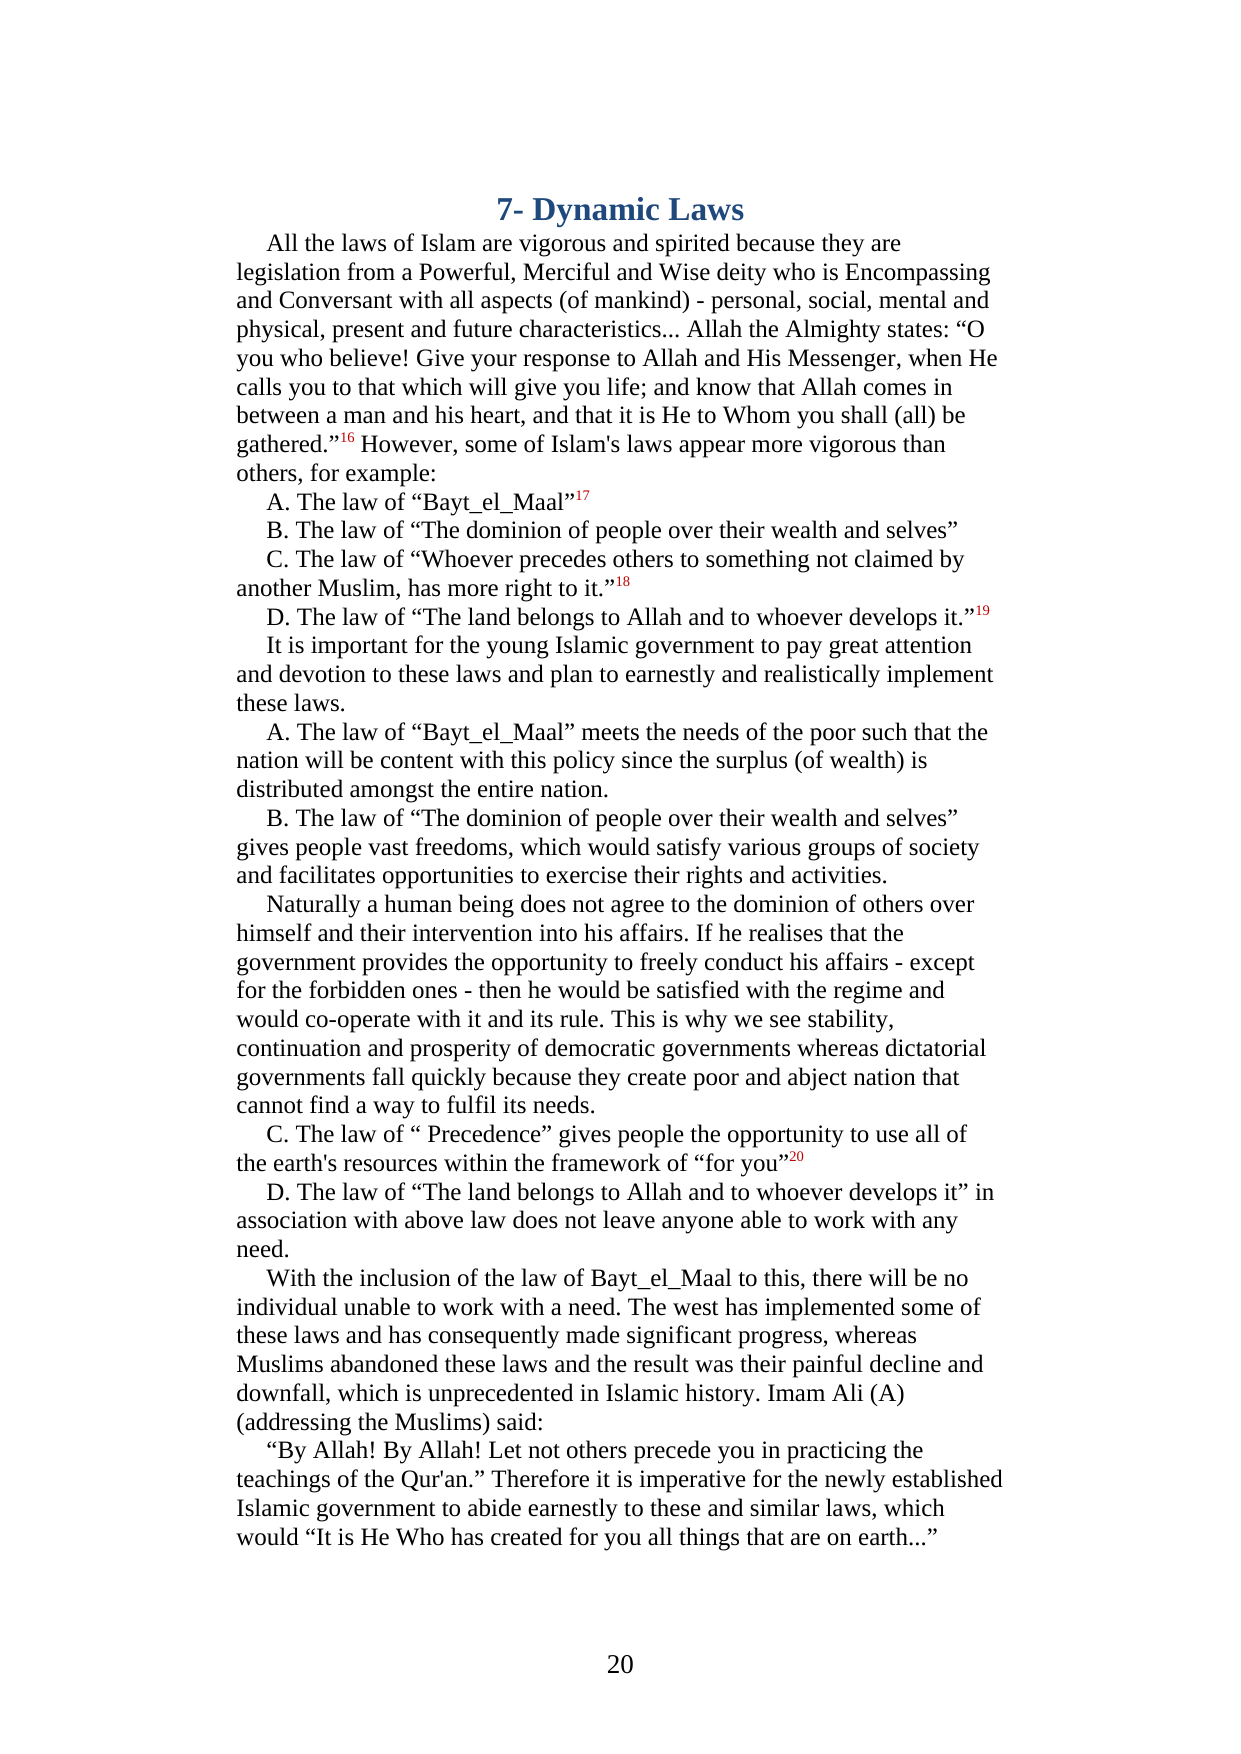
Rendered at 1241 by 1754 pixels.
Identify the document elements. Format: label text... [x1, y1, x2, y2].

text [236, 1436, 1004, 1551]
text All the laws of Islam are vigorous and spirited because they are legislation from a Powerful, Merciful and Wise deity who is Encompassing and Conversant with all aspects (of mankind) - personal, social, mental and physical, present and future characteristics... Allah the Almighty states: “O you who believe! Give your response to Allah and His Messenger, when He calls you to that which will give you life; and know that Allah comes in between a man and his heart, and that it is He to Whom you shall (all) be gathered.”16 However, some of Islam's laws appear more vigorous than others, for example: [236, 228, 1004, 487]
text C. The law of “Whoever precedes others to something not claimed by another Muslim, has more right to it.”18 [236, 544, 1004, 602]
text Naturally a human being does not agree to the dominion of others over himself and their intervention into his affairs. If he realises that the government provides the opportunity to freely conduct his affairs - except for the forbidden ones - then he would be satisfied with the regime and would co-operate with it and its rule. This is why we see stability, continuation and prosperity of democratic governments whereas dictatorial governments fall quickly because they create poor and abject nation that cannot find a way to fulfil its needs. [236, 889, 1004, 1119]
text A. The law of “Bayt_el_Maal” meets the needs of the poor such that the nation will be content with this policy since the surplus (of wealth) is distributed amongst the entire nation. [236, 717, 1004, 803]
text D. The law of “The land belongs to Allah and to whoever develops it.”19 [236, 602, 1004, 631]
text It is important for the young Islamic government to pay great attention and devotion to these laws and plan to earnestly and realistically implement these laws. [236, 631, 1004, 717]
text A. The law of “Bayt_el_Maal”17 [236, 487, 1004, 516]
text D. The law of “The land belongs to Allah and to whoever develops it” in association with above law does not leave anyone able to work with any need. [236, 1177, 1004, 1263]
subtitle 7- Dynamic Laws [236, 190, 1004, 228]
text C. The law of “ Precedence” gives people the opportunity to use all of the earth's resources within the framework of “for you”20 [236, 1119, 1004, 1177]
text B. The law of “The dominion of people over their wealth and selves” [236, 516, 1004, 544]
text With the inclusion of the law of Bayt_el_Maal to this, there will be no individual unable to work with a need. The west has implemented some of these laws and has consequently made significant progress, whereas Muslims abandoned these laws and the result was their painful decline and downfall, which is unprecedented in Islamic history. Imam Ali (A) (addressing the Muslims) said: [236, 1263, 1004, 1436]
text B. The law of “The dominion of people over their wealth and selves” gives people vast freedoms, which would satisfy various groups of society and facilitates opportunities to exercise their rights and activities. [236, 803, 1004, 889]
